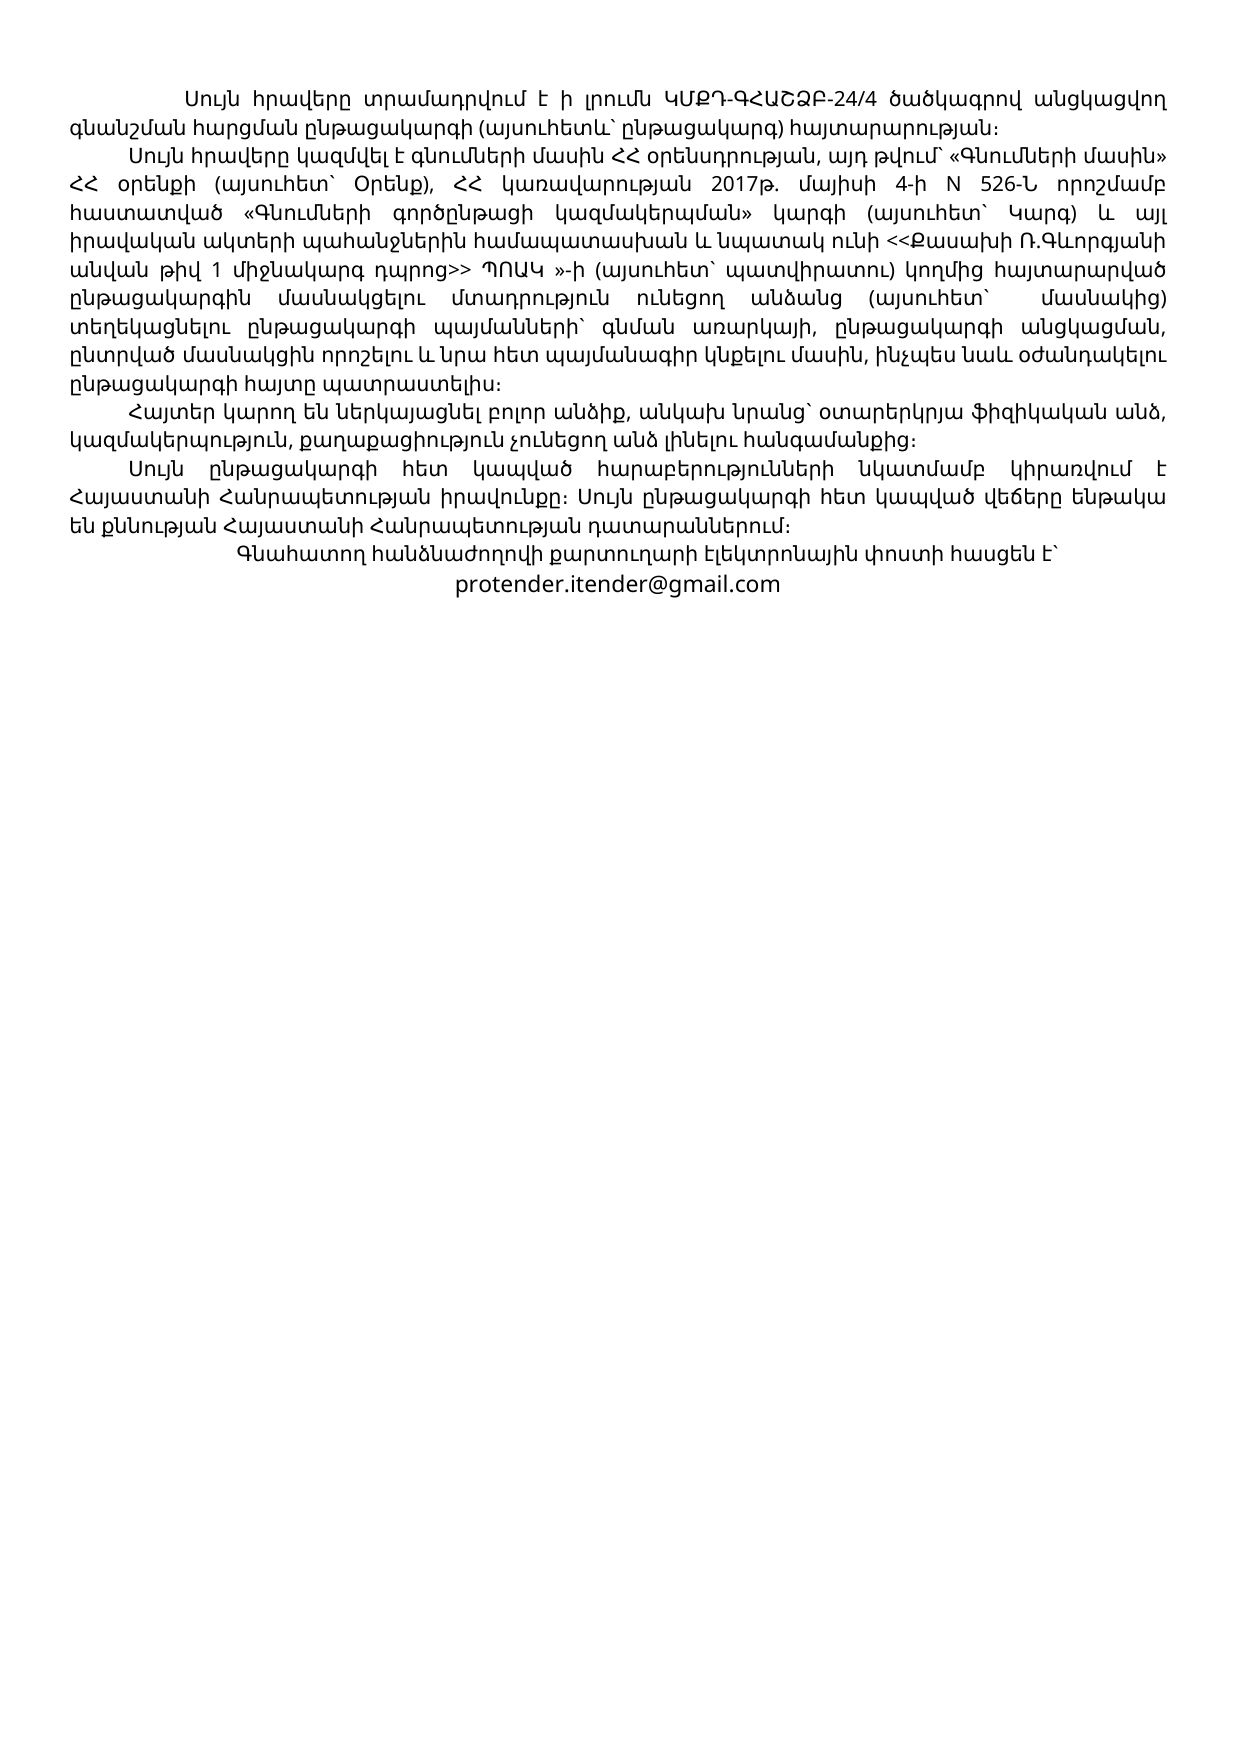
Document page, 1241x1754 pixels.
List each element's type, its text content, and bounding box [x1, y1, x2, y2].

text Սույն ընթացակարգի հետ կապված հարաբերությունների նկատմամբ կիրառվում է Հայաստանի Հանրապետության իրավունքը։ Սույն ընթացակարգի հետ կապված վեճերը ենթակա են քննության Հայաստանի Հանրապետության դատարաններում։ [69, 454, 1167, 539]
text Սույն հրավերը կազմվել է գնումների մասին ՀՀ օրենսդրության, այդ թվում` «Գնումների մասին» ՀՀ օրենքի (այսուհետ` Օրենք), ՀՀ կառավարության 2017թ. մայիսի 4-ի N 526-Ն որոշմամբ հաստատված «Գնումների գործընթացի կազմակերպման» կարգի (այսուհետ` Կարգ) և այլ իրավական ակտերի պահանջներին համապատասխան և նպատակ ունի <<Քասախի Ռ.Գևորգյանի անվան թիվ 1 միջնակարգ դպրոց>> ՊՈԱԿ »-ի (այսուհետ` պատվիրատու) կողմից հայտարարված ընթացակարգին մասնակցելու մտադրություն ունեցող անձանց (այսուհետ` մասնակից) տեղեկացնելու ընթացակարգի պայմանների` գնման առարկայի, ընթացակարգի անցկացման, ընտրված մասնակցին որոշելու և նրա հետ պայմանագիր կնքելու մասին, ինչպես նաև օժանդակելու ընթացակարգի հայտը պատրաստելիս։ [69, 141, 1167, 397]
text Գնահատող հանձնաժողովի քարտուղարի էլեկտրոնային փոստի հասցեն է` protender.itender@gmail.com ՄԱՍ I [69, 539, 1167, 599]
text Սույն հրավերը տրամադրվում է ի լրումն ԿՄՔԴ-ԳՀԱՇՁԲ-24/4 ծածկագրով անցկացվող գնանշման հարցման ընթացակարգի (այսուհետև` ընթացակարգ) հայտարարության։ [69, 84, 1167, 141]
text Հայտեր կարող են ներկայացնել բոլոր անձիք, անկախ նրանց` օտարերկրյա ֆիզիկական անձ, կազմակերպություն, քաղաքացիություն չունեցող անձ լինելու հանգամանքից։ [69, 397, 1167, 454]
